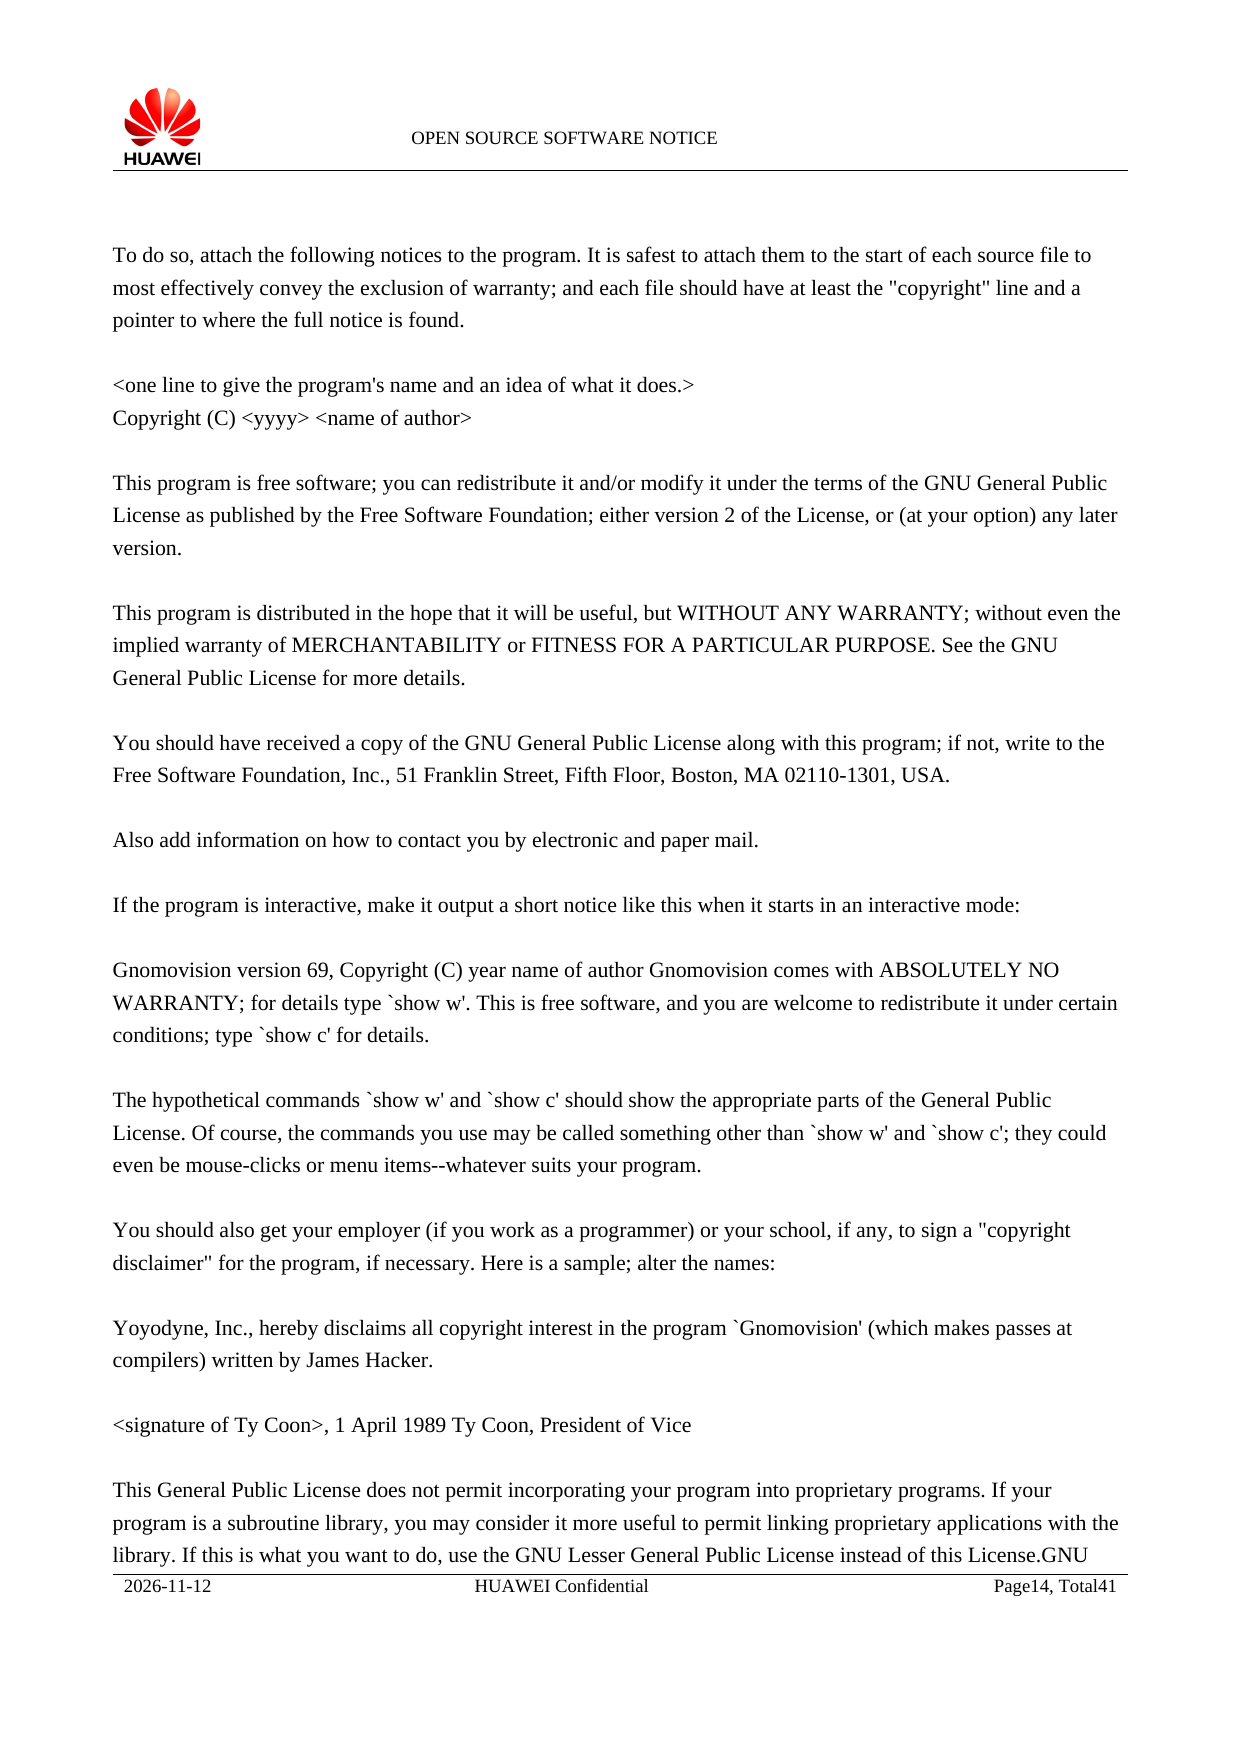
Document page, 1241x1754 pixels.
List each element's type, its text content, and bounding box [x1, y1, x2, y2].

picture [124, 88, 201, 165]
